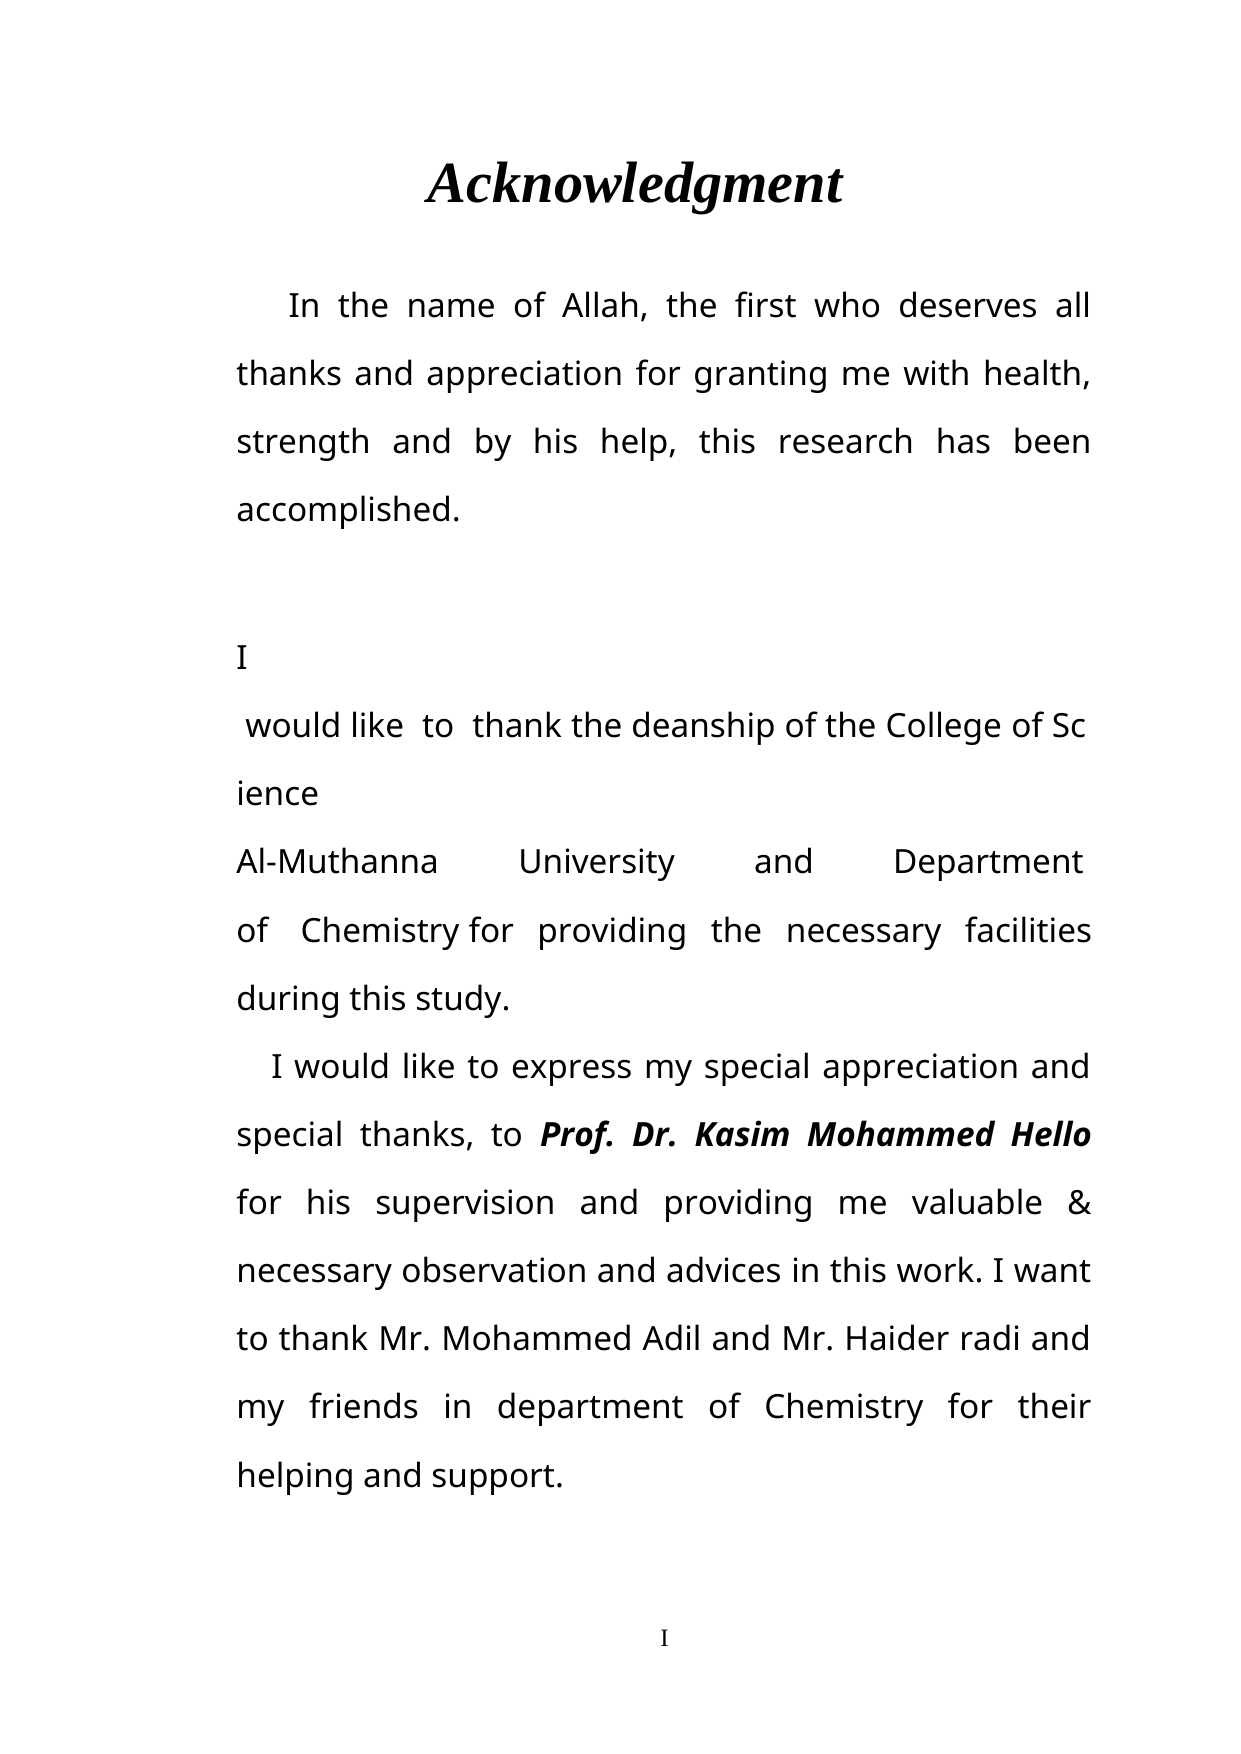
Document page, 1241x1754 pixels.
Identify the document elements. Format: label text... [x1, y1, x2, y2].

text I.would.like..to..thank.the.deanship.of.the.College.of.Science. [236, 554, 1092, 816]
text Acknowledgment [236, 148, 1033, 215]
text Al-Muthanna .University .and .Department. of .Chemistry.for providing the necessary facilities during this study. [236, 838, 1092, 1020]
text I would like to express my special appreciation and special thanks, to Prof. Dr. Kasim Mohammed Hello for his supervision and providing me valuable & necessary observation and advices in this work. I want to thank Mr. Mohammed Adil and Mr. Haider radi and my friends in department of Chemistry for their helping and support. [236, 1043, 1092, 1497]
text In the name of Allah, the first who deserves all thanks and appreciation for granting me with health, strength and by his help, this research has been accomplished. [236, 282, 1092, 532]
